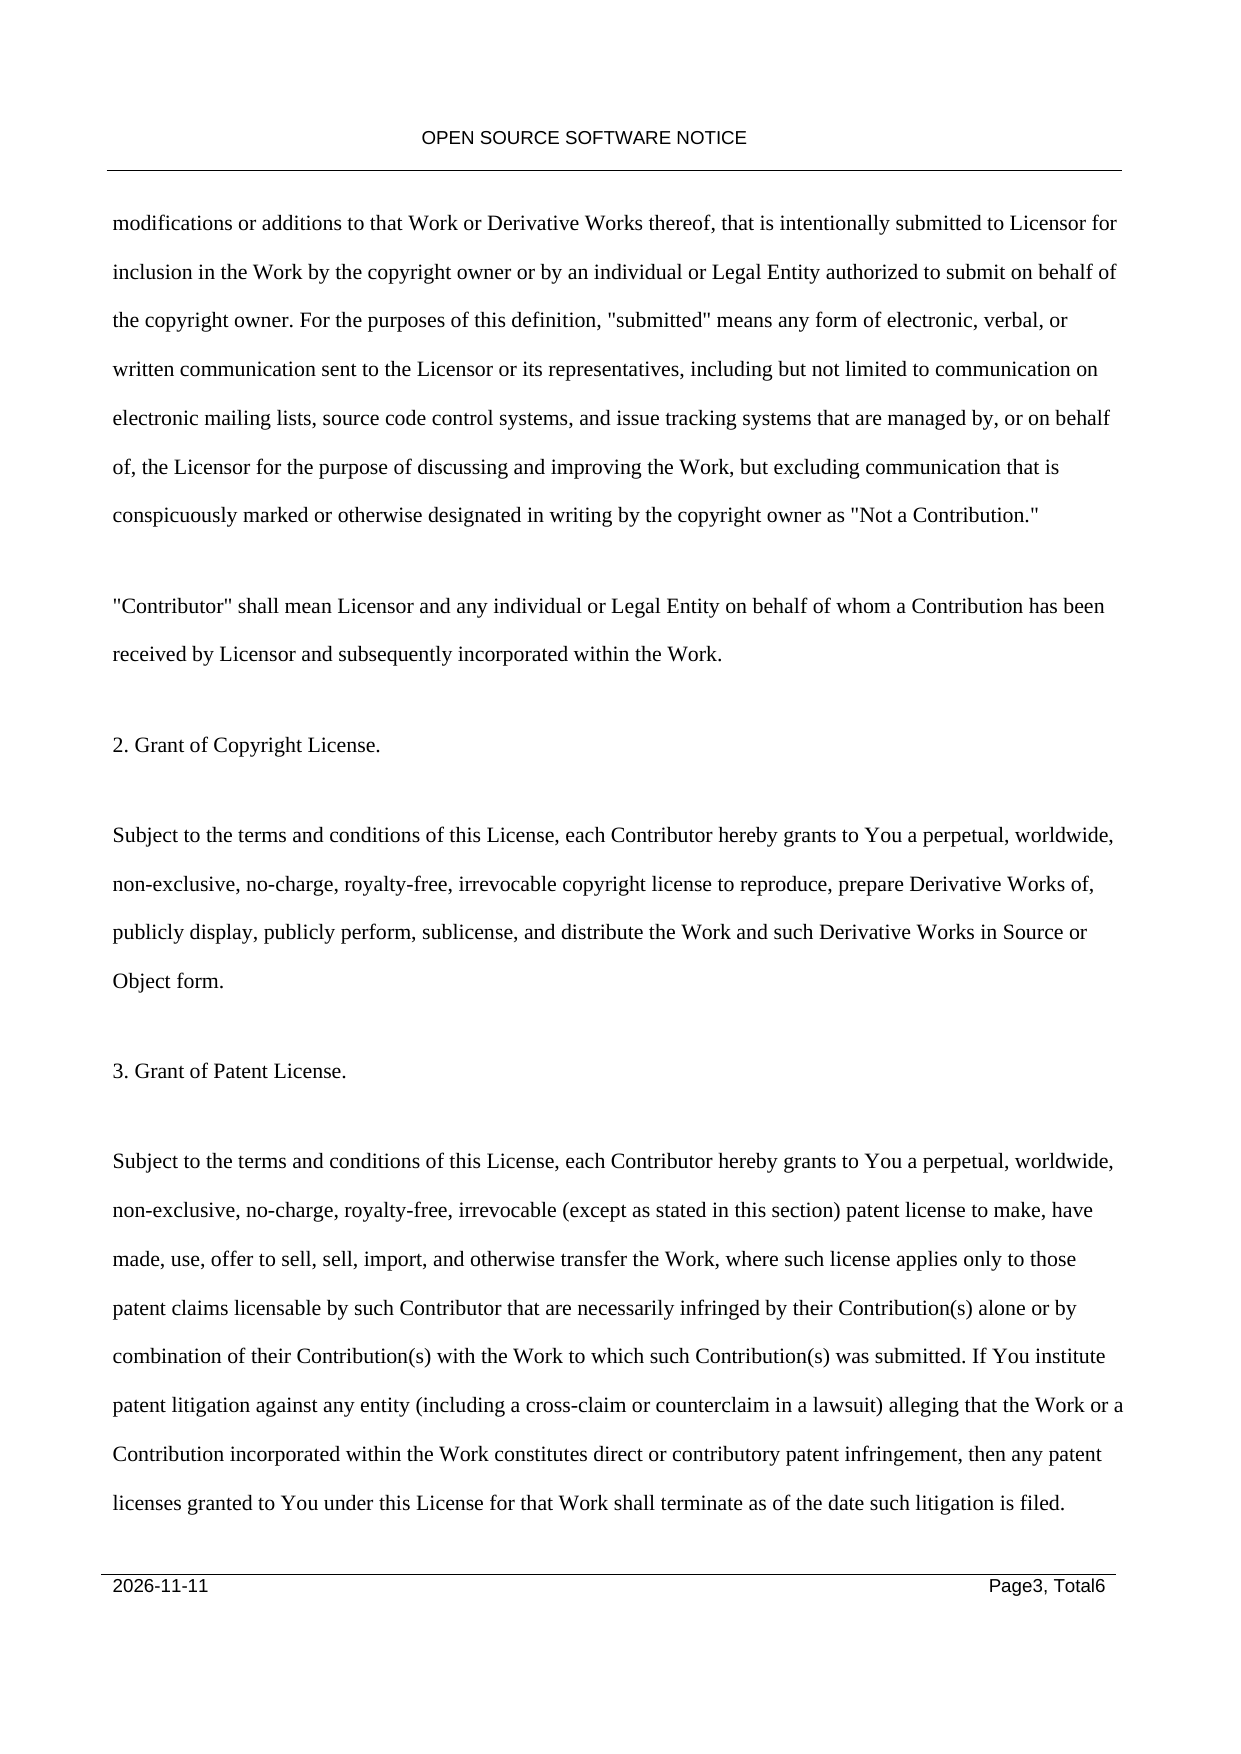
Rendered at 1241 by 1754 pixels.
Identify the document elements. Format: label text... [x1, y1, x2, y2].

text Subject to the terms and conditions of this License, each Contributor hereby grants to You a perpetual, worldwide, non-exclusive, no-charge, royalty-free, irrevocable copyright license to reproduce, prepare Derivative Works of, publicly display, publicly perform, sublicense, and distribute the Work and such Derivative Works in Source or Object form. [112, 818, 1128, 997]
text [112, 206, 1128, 531]
text 3. Grant of Patent License. [112, 1055, 1128, 1087]
text Subject to the terms and conditions of this License, each Contributor hereby grants to You a perpetual, worldwide, non-exclusive, no-charge, royalty-free, irrevocable (except as stated in this section) patent license to make, have made, use, offer to sell, sell, import, and otherwise transfer the Work, where such license applies only to those patent claims licensable by such Contributor that are necessarily infringed by their Contribution(s) alone or by combination of their Contribution(s) with the Work to which such Contribution(s) was submitted. If You institute patent litigation against any entity (including a cross-claim or counterclaim in a lawsuit) alleging that the Work or a Contribution incorporated within the Work constitutes direct or contributory patent infringement, then any patent licenses granted to You under this License for that Work shall terminate as of the date such litigation is filed. [112, 1145, 1128, 1519]
text 2. Grant of Copyright License. [112, 728, 1128, 761]
text "Contributor" shall mean Licensor and any individual or Legal Entity on behalf of whom a Contribution has been received by Licensor and subsequently incorporated within the Work. [112, 589, 1128, 670]
